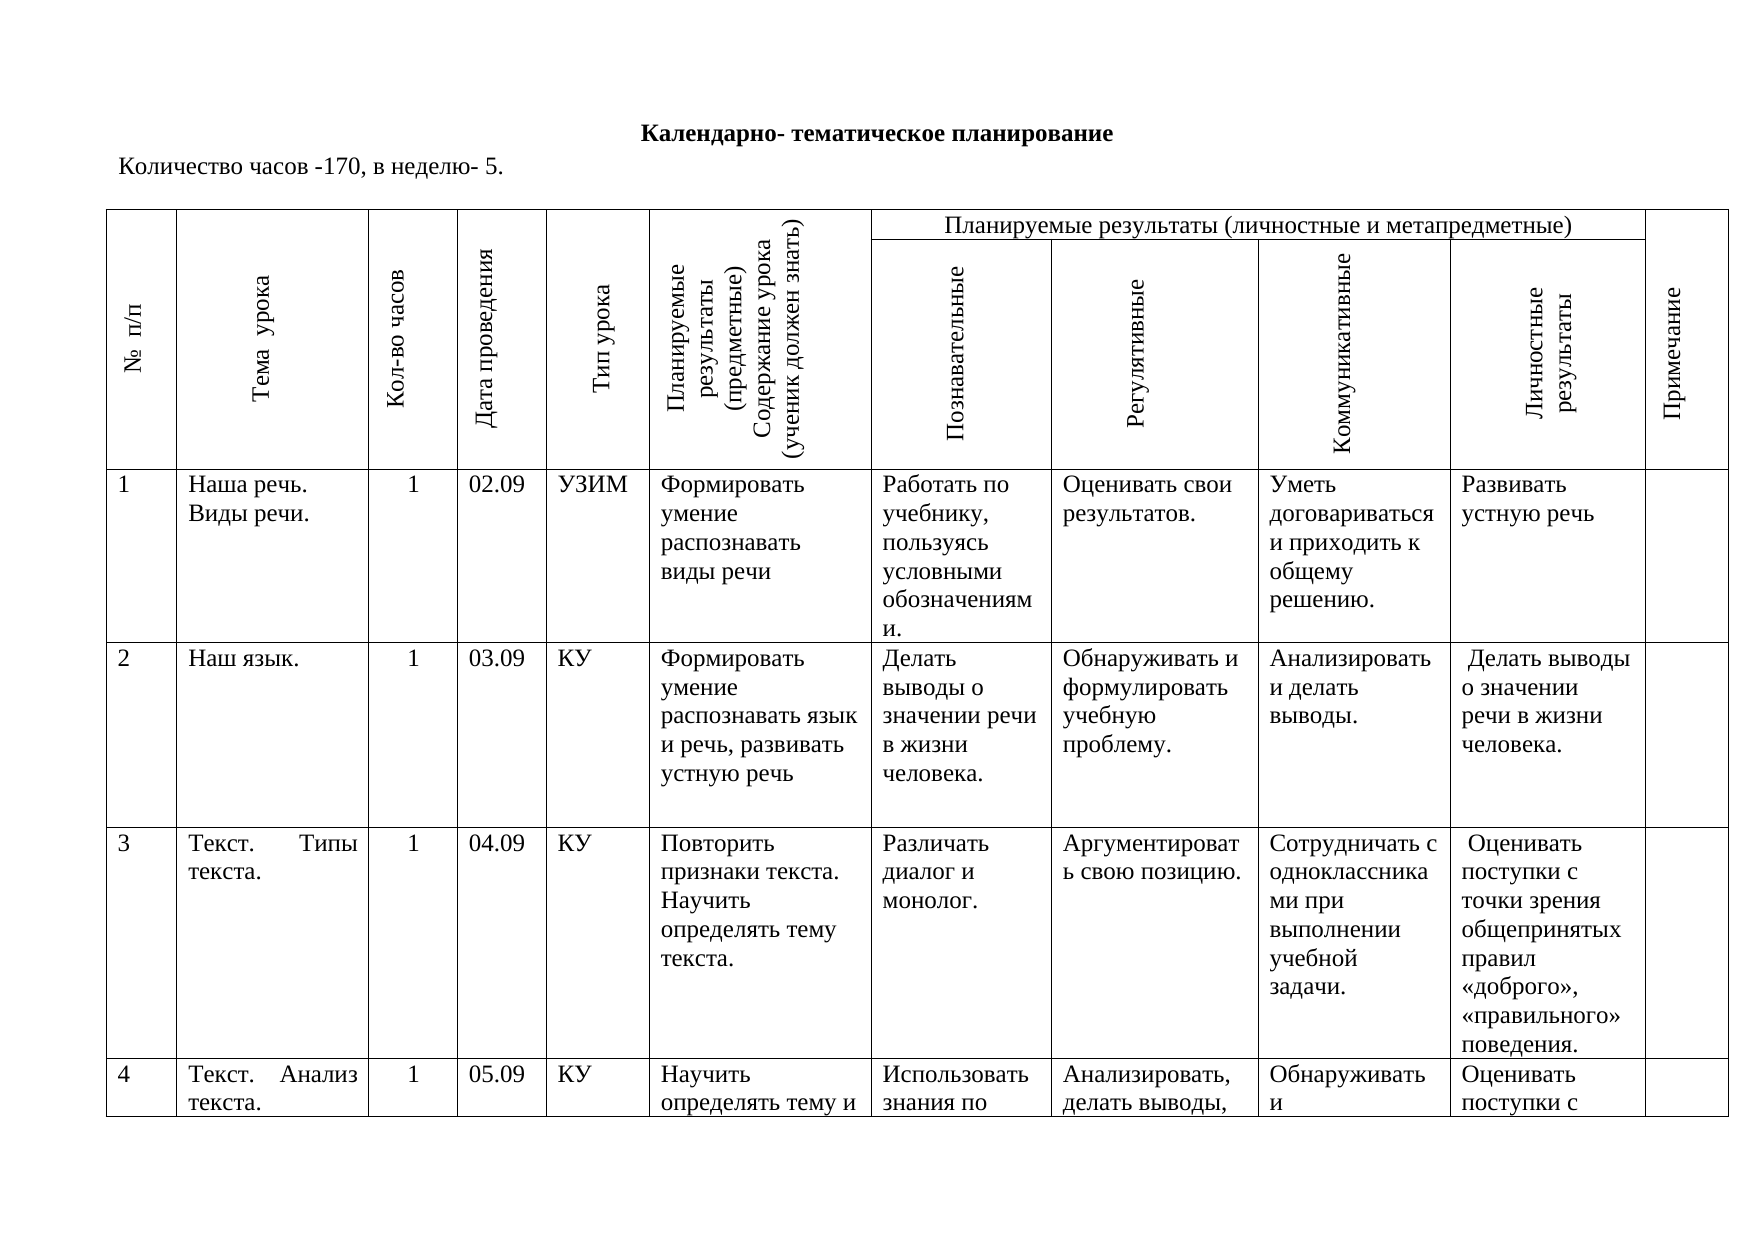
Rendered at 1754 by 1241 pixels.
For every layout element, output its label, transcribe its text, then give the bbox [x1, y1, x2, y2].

table_cell Делать выводы о значении речи в жизни человека. [872, 643, 1051, 827]
table_cell Примечание [1646, 239, 1728, 468]
table_cell Аргументировать свою позицию. [1052, 828, 1258, 1058]
table_cell 02.09 [458, 470, 546, 642]
table_cell Регулятивные [1052, 240, 1258, 468]
table_cell Формировать умение распознавать виды речи [650, 470, 871, 642]
table_cell [1646, 1059, 1728, 1116]
table_cell 4 [107, 1059, 176, 1116]
table_cell 3 [107, 828, 176, 1058]
table_cell Делать выводы о значении речи в жизни человека. [1451, 643, 1645, 827]
table_cell Текст. Типы текста. [177, 828, 368, 1058]
table_cell 1 [369, 828, 457, 1058]
table_cell Наш язык. [177, 643, 368, 827]
table_cell КУ [547, 643, 649, 827]
table_cell [1646, 828, 1728, 1058]
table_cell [1451, 1059, 1645, 1116]
table_cell Повторить признаки текста. Научить определять тему текста. [650, 828, 871, 1058]
table_header Планируемые результаты (предметные) Содержание урока (ученик должен знать) [650, 210, 871, 468]
text Календарно- тематическое планирование [118, 118, 1636, 147]
table_cell Уметь договариваться и приходить к общему решению. [1259, 470, 1450, 642]
table_header Тема урока [177, 210, 368, 468]
table_cell Сотрудничать с одноклассниками при выполнении учебной задачи. [1259, 828, 1450, 1058]
table_cell [1646, 470, 1728, 642]
table_cell 1 [369, 1059, 457, 1116]
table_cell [872, 1059, 1051, 1116]
table_cell УЗИМ [547, 470, 649, 642]
table_cell КУ [547, 1059, 649, 1116]
table_cell Работать по учебнику, пользуясь условными обозначениями. [872, 470, 1051, 642]
table_cell Анализировать и делать выводы. [1259, 643, 1450, 827]
table_cell Оценивать поступки с точки зрения общепринятых правил «доброго», «правильного» поведения. [1451, 828, 1645, 1058]
table_cell 04.09 [458, 828, 546, 1058]
table_cell Коммуникативные [1259, 240, 1450, 468]
table_header Тип урока [547, 210, 649, 468]
table_cell 05.09 [458, 1059, 546, 1116]
table_cell Личностные результаты [1451, 240, 1645, 468]
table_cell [177, 1059, 368, 1116]
table_cell Познавательные [872, 240, 1051, 468]
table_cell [1259, 1059, 1450, 1116]
table_cell [1646, 643, 1728, 827]
table_header Планируемые результаты (личностные и метапредметные) [872, 210, 1645, 238]
table_cell Развивать устную речь [1451, 470, 1645, 642]
text Количество часов -170, в неделю- 5. [118, 151, 1636, 180]
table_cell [1052, 1059, 1258, 1116]
table_header Дата проведения [458, 210, 546, 468]
table_cell Формировать умение распознавать язык и речь, развивать устную речь [650, 643, 871, 827]
table_cell 1 [369, 470, 457, 642]
table_cell Обнаруживать и формулировать учебную проблему. [1052, 643, 1258, 827]
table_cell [650, 1059, 871, 1116]
table_cell 1 [107, 470, 176, 642]
table_cell Различать диалог и монолог. [872, 828, 1051, 1058]
table_header [1646, 210, 1728, 238]
table_header Кол-во часов [369, 210, 457, 468]
table_cell Наша речь. Виды речи. [177, 470, 368, 642]
table_cell КУ [547, 828, 649, 1058]
table_cell Оценивать свои результатов. [1052, 470, 1258, 642]
table_cell 2 [107, 643, 176, 827]
table_cell 03.09 [458, 643, 546, 827]
table_header № п/п [107, 210, 176, 468]
table_cell 1 [369, 643, 457, 827]
